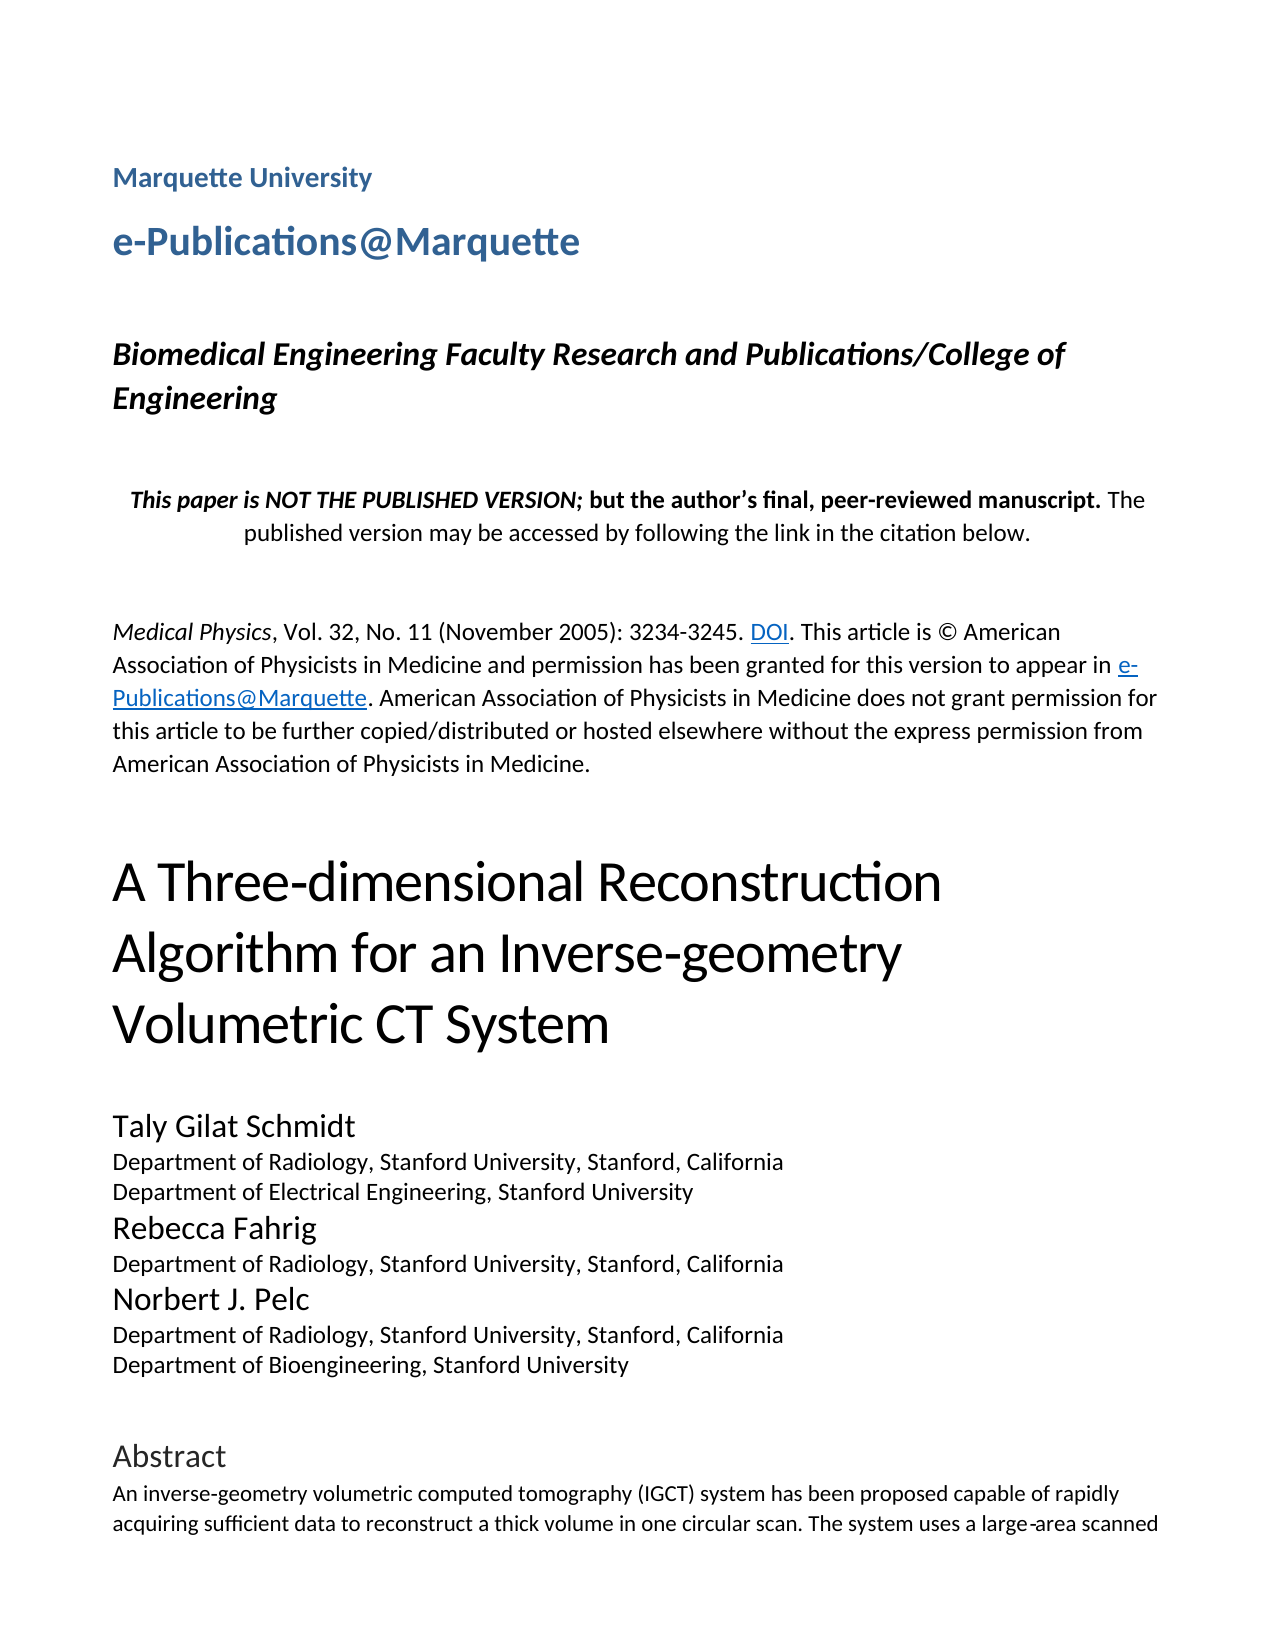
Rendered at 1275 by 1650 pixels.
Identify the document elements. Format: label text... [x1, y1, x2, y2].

text Biomedical Engineering Faculty Research and Publications/College of Engineering [112, 333, 1162, 418]
text Rebecca Fahrig [112, 1207, 1162, 1248]
title A Three‐dimensional Reconstruction Algorithm for an Inverse‐geometry Volumetric CT System [112, 844, 1162, 1058]
text This paper is NOT THE PUBLISHED VERSION; but the author’s final, peer-reviewed manuscript. The published version may be accessed by following the link in the citation below. [112, 484, 1162, 548]
text Marquette University [112, 159, 1162, 195]
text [112, 1479, 1162, 1537]
text Taly Gilat Schmidt [112, 1105, 1162, 1146]
text Department of Radiology, Stanford University, Stanford, California [112, 1248, 1162, 1278]
subtitle Abstract [112, 1435, 1162, 1476]
text Department of Electrical Engineering, Stanford University [112, 1176, 1162, 1207]
text Medical Physics, Vol. 32, No. 11 (November 2005): 3234-3245. DOI. This article is © American Association of Physicists in Medicine and permission has been granted for this version to appear in e-Publications@Marquette. American Association of Physicists in Medicine does not grant permission for this article to be further copied/distributed or hosted elsewhere without the express permission from American Association of Physicists in Medicine. [112, 616, 1162, 779]
text Norbert J. Pelc [112, 1278, 1162, 1319]
text e-Publications@Marquette [112, 214, 1162, 265]
text Department of Radiology, Stanford University, Stanford, California [112, 1146, 1162, 1176]
text Department of Bioengineering, Stanford University [112, 1349, 1162, 1380]
text Department of Radiology, Stanford University, Stanford, California [112, 1319, 1162, 1349]
